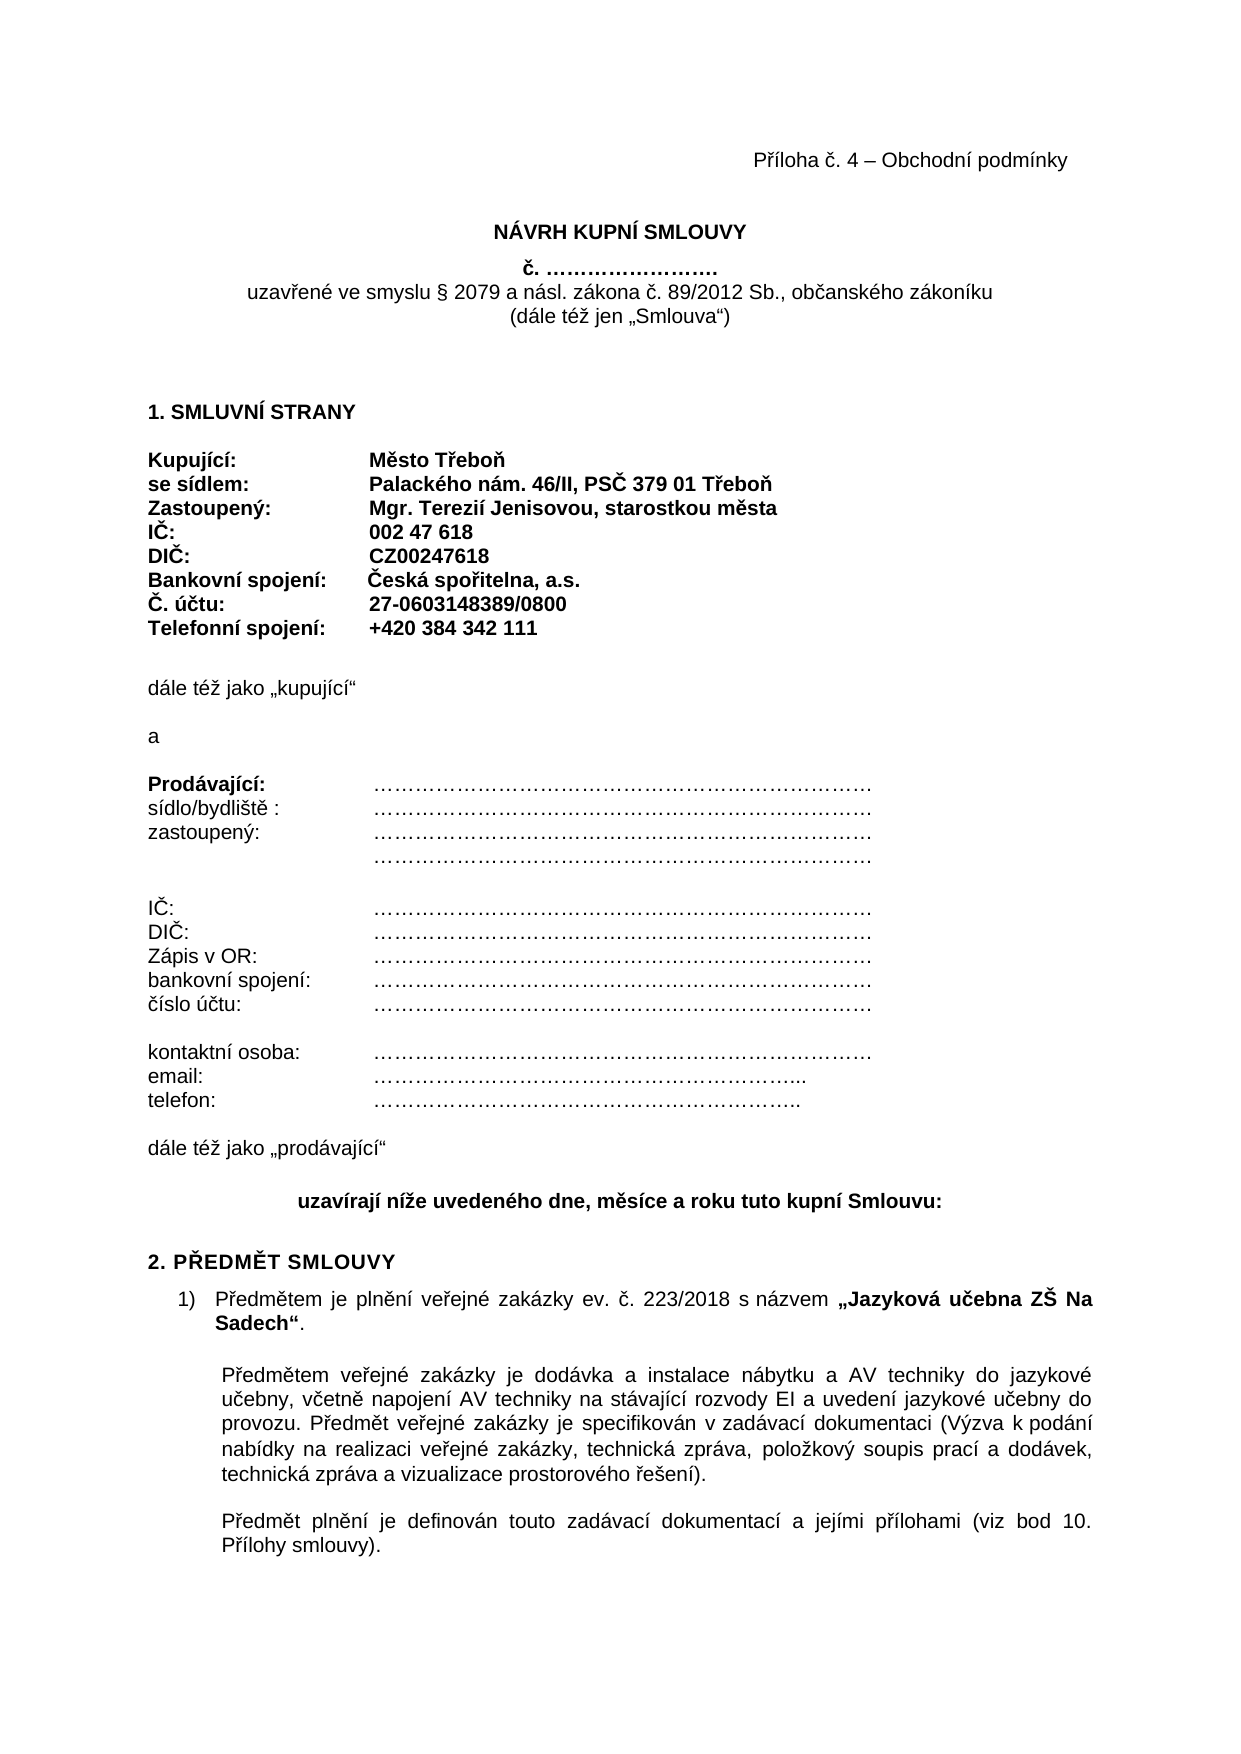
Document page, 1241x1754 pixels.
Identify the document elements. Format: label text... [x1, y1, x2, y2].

text Předmětem veřejné zakázky je dodávka a instalace nábytku a AV techniky do jazykové učebny, včetně napojení AV techniky na stávající rozvody EI a uvedení jazykové učebny do provozu. Předmět veřejné zakázky je specifikován v zadávací dokumentaci (Výzva k podání nabídky na realizaci veřejné zakázky, technická zpráva, položkový soupis prací a dodávek, technická zpráva a vizualizace prostorového řešení). [221, 1363, 1093, 1485]
text se sídlem: Palackého nám. 46/II, PSČ 379 01 Třeboň [148, 472, 1093, 496]
text Zastoupený: Mgr. Terezií Jenisovou, starostkou města [148, 496, 1093, 519]
text Prodávající: ……………………………………………………………… [148, 772, 1093, 796]
text kontaktní osoba: ……………………………………………………………… [148, 1040, 1093, 1064]
text Příloha č. 4 – Obchodní podmínky [148, 148, 1093, 172]
text Zápis v OR: ……………………………………………………………… [148, 944, 1093, 968]
text sídlo/bydliště : ……………………………………………………………… [148, 796, 1093, 819]
text Č. účtu: 27-0603148389/0800 [148, 591, 1093, 615]
text NÁVRH KUPNÍ SMLOUVY [148, 219, 1093, 243]
text uzavřené ve smyslu § násl. zákona č. 89/2012 Sb., občanského zákoníku [148, 280, 1093, 304]
text a [148, 724, 1093, 748]
text 2. PŘEDMĚT SMLOUVY [148, 1250, 1093, 1274]
text DIČ: ……………………………………………………………… [148, 920, 1093, 944]
text Bankovní spojení: Česká spořitelna, a.s. [148, 567, 1093, 591]
text číslo účtu: ……………………………………………………………… [148, 992, 1093, 1016]
text bankovní spojení: ……………………………………………………………… [148, 968, 1093, 992]
text uzavírají níže uvedeného dne, měsíce a roku tuto kupní Smlouvu: [148, 1188, 1093, 1212]
list Předmětem je plnění veřejné zakázky ev. č. 223/2018 s názvem „Jazyková učebna ZŠ Na Sadech“. [177, 1286, 1093, 1334]
text IČ: 002 47 618 [148, 519, 1093, 543]
text (dále též jen „Smlouva“) [148, 304, 1093, 328]
text Telefonní spojení: +420 384 342 111 [148, 615, 1093, 639]
text IČ: ……………………………………………………………… [148, 896, 1093, 920]
text č. ……………………. [148, 256, 1093, 280]
text zastoupený: ……………………………………………………………… [148, 819, 1093, 843]
text 1. SMLUVNÍ STRANY [148, 400, 1093, 424]
text dále též jako „prodávající“ [148, 1136, 1093, 1160]
text Kupující: Město Třeboň [148, 448, 1093, 472]
text DIČ: CZ00247618 [148, 543, 1093, 567]
text telefon: …………………………………………………….. [148, 1088, 1093, 1112]
text ……………………………………………………………… [148, 843, 1093, 867]
text dále též jako „kupující“ [148, 676, 1093, 700]
text Předmět plnění je definován touto zadávací dokumentací a jejími přílohami (viz bod 10. Přílohy smlouvy). [221, 1509, 1093, 1557]
text email: ……………………………………………………... [148, 1064, 1093, 1088]
